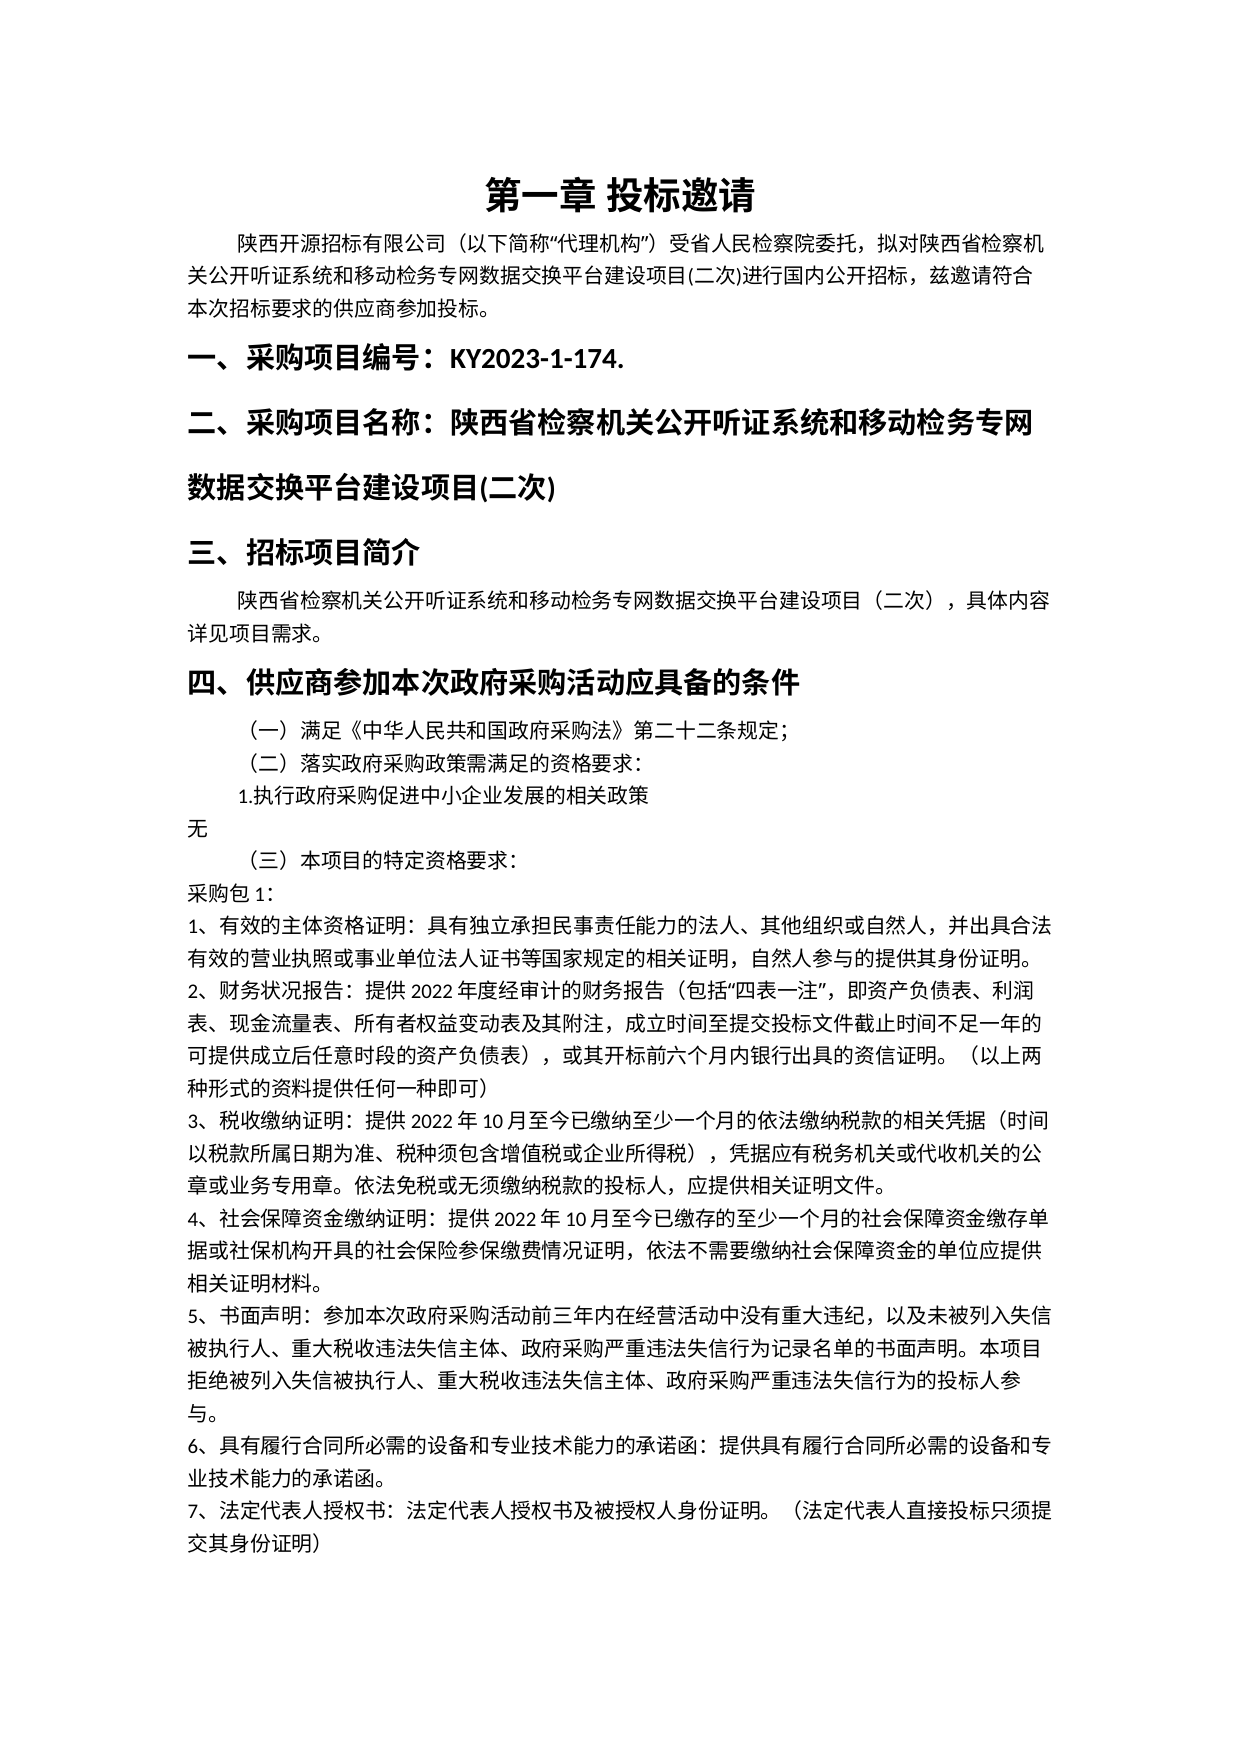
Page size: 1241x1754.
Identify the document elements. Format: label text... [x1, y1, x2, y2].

text 2、财务状况报告：提供2022年度经审计的财务报告（包括“四表一注”，即资产负债表、利润表、现金流量表、所有者权益变动表及其附注，成立时间至提交投标文件截止时间不足一年的可提供成立后任意时段的资产负债表），或其开标前六个月内银行出具的资信证明。（以上两种形式的资料提供任何一种即可） [187, 974, 1053, 1104]
text 1、有效的主体资格证明：具有独立承担民事责任能力的法人、其他组织或自然人，并出具合法有效的营业执照或事业单位法人证书等国家规定的相关证明，自然人参与的提供其身份证明。 [187, 909, 1053, 974]
text 二、采购项目名称：陕西省检察机关公开听证系统和移动检务专网数据交换平台建设项目(二次) [187, 389, 1053, 519]
text 6、具有履行合同所必需的设备和专业技术能力的承诺函：提供具有履行合同所必需的设备和专业技术能力的承诺函。 [187, 1429, 1053, 1494]
text 1.执行政府采购促进中小企业发展的相关政策 [187, 779, 1053, 812]
text 采购包1： [187, 877, 1053, 909]
text （一）满足《中华人民共和国政府采购法》第二十二条规定； [187, 714, 1053, 747]
text 陕西开源招标有限公司（以下简称“代理机构”）受省人民检察院委托，拟对陕西省检察机关公开听证系统和移动检务专网数据交换平台建设项目(二次)进行国内公开招标，兹邀请符合本次招标要求的供应商参加投标。 [187, 227, 1053, 324]
text 陕西省检察机关公开听证系统和移动检务专网数据交换平台建设项目（二次），具体内容详见项目需求。 [187, 584, 1053, 649]
text 无 [187, 812, 1053, 844]
text （三）本项目的特定资格要求： [187, 844, 1053, 877]
text 5、书面声明：参加本次政府采购活动前三年内在经营活动中没有重大违纪，以及未被列入失信被执行人、重大税收违法失信主体、政府采购严重违法失信行为记录名单的书面声明。本项目拒绝被列入失信被执行人、重大税收违法失信主体、政府采购严重违法失信行为的投标人参与。 [187, 1299, 1053, 1429]
text 4、社会保障资金缴纳证明：提供2022年10月至今已缴存的至少一个月的社会保障资金缴存单据或社保机构开具的社会保险参保缴费情况证明，依法不需要缴纳社会保障资金的单位应提供相关证明材料。 [187, 1202, 1053, 1299]
text （二）落实政府采购政策需满足的资格要求： [187, 747, 1053, 779]
text 第一章 投标邀请 [187, 162, 1053, 227]
text 7、法定代表人授权书：法定代表人授权书及被授权人身份证明。（法定代表人直接投标只须提交其身份证明） [187, 1494, 1053, 1559]
text 3、税收缴纳证明：提供2022年10月至今已缴纳至少一个月的依法缴纳税款的相关凭据（时间以税款所属日期为准、税种须包含增值税或企业所得税），凭据应有税务机关或代收机关的公章或业务专用章。依法免税或无须缴纳税款的投标人，应提供相关证明文件。 [187, 1104, 1053, 1202]
text 四、供应商参加本次政府采购活动应具备的条件 [187, 649, 1053, 714]
text 三、招标项目简介 [187, 519, 1053, 584]
text 一、采购项目编号：KY2023-1-174. [187, 324, 1053, 389]
